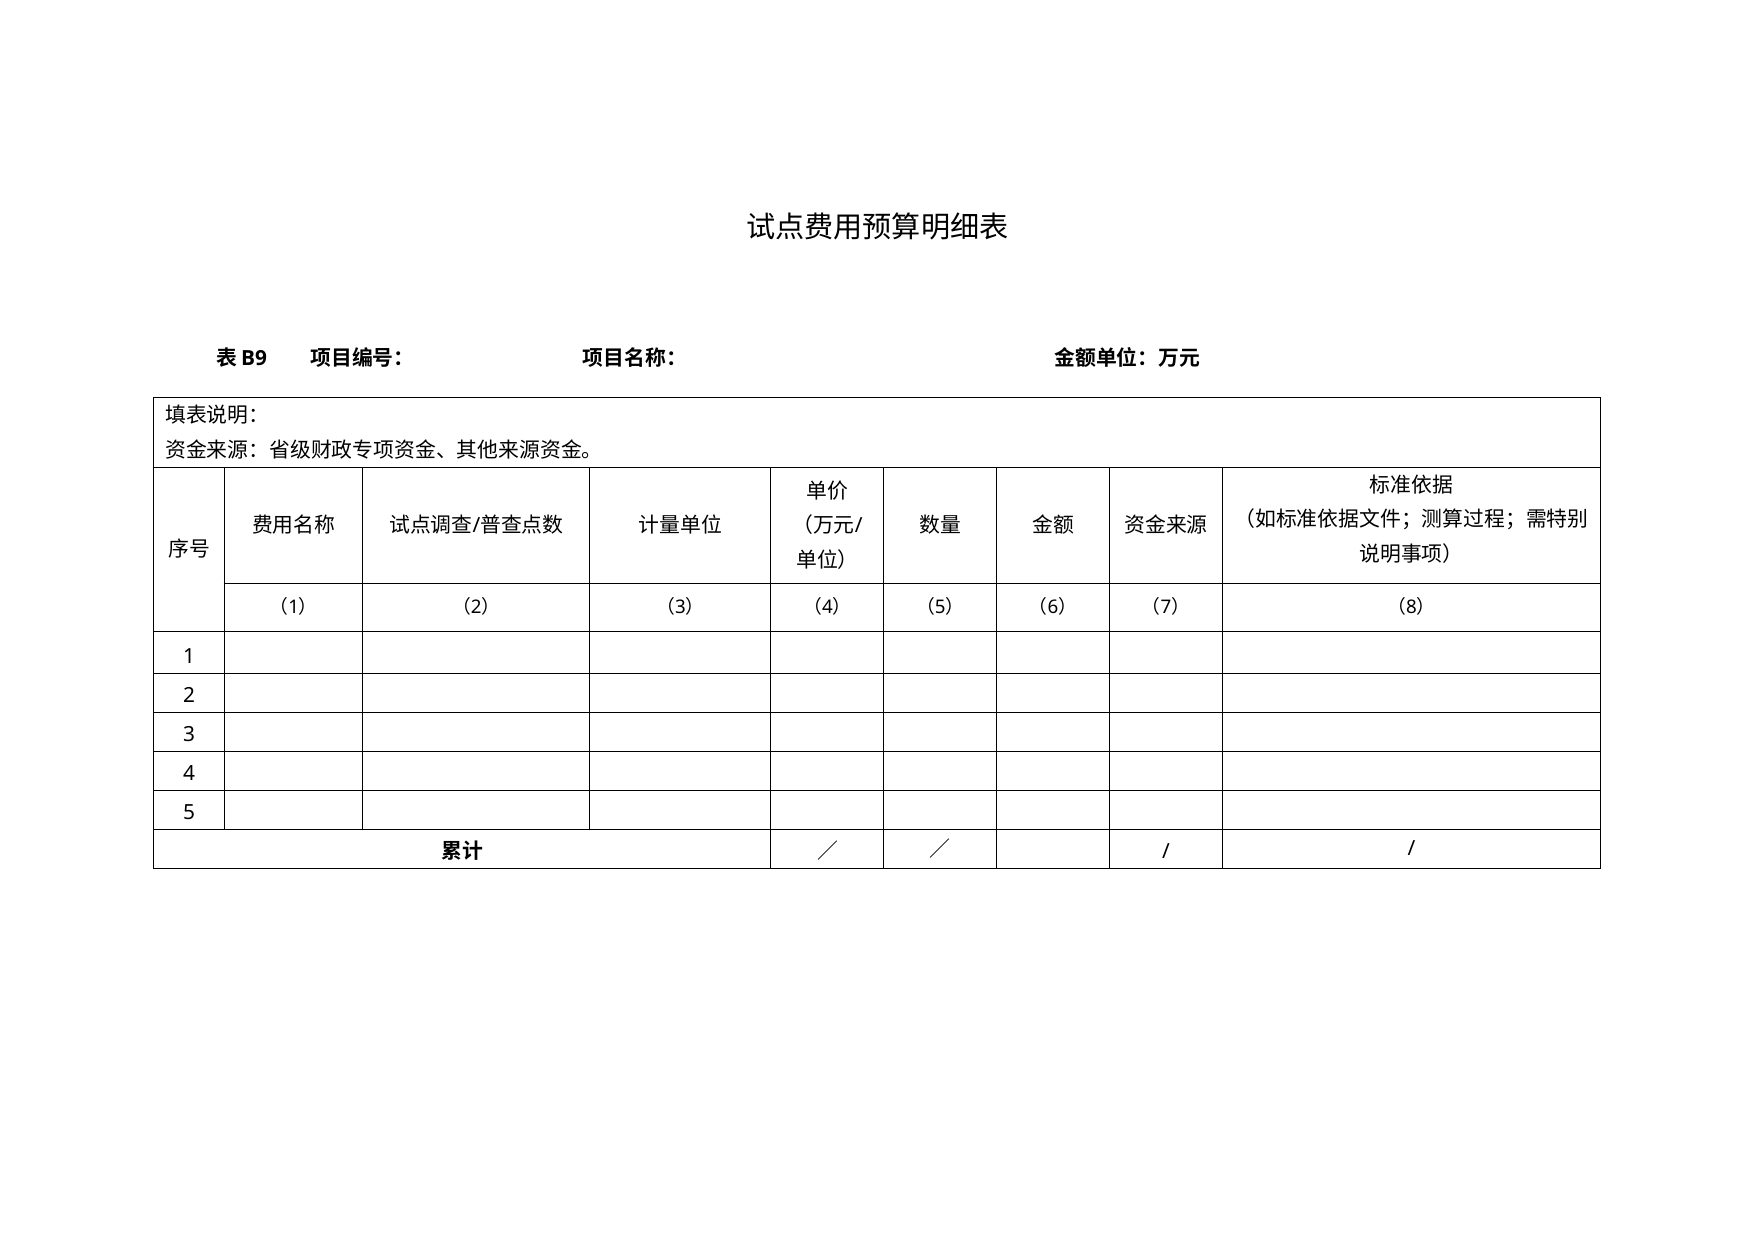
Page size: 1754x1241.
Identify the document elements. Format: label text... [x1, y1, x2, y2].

table_cell [771, 752, 883, 790]
table_cell 金额 [997, 468, 1109, 583]
table_cell 序号 [154, 468, 224, 631]
table_cell / [1110, 830, 1222, 868]
table_cell 单价 （万元/单位） [771, 468, 883, 583]
table_cell 费用名称 [225, 468, 362, 583]
table_cell [1110, 752, 1222, 790]
table_cell [225, 752, 362, 790]
table_cell [225, 632, 362, 673]
table_cell [997, 632, 1109, 673]
table_cell 4 [154, 752, 224, 790]
table_cell [590, 674, 770, 712]
table_cell （2） [363, 584, 589, 631]
table_cell [363, 752, 589, 790]
table_cell [884, 791, 996, 829]
table_cell [884, 752, 996, 790]
table_cell 2 [154, 674, 224, 712]
table_cell [363, 632, 589, 673]
table_cell [1223, 632, 1600, 673]
table_cell [590, 632, 770, 673]
table_cell 试点调查/普查点数 [363, 468, 589, 583]
table_cell [225, 713, 362, 751]
table_cell （3） [590, 584, 770, 631]
table_cell （7） [1110, 584, 1222, 631]
table_cell [771, 674, 883, 712]
table_cell [771, 632, 883, 673]
table_cell [590, 752, 770, 790]
table_cell [997, 713, 1109, 751]
table_cell [1223, 752, 1600, 790]
table_cell [997, 752, 1109, 790]
table_cell [225, 674, 362, 712]
table_cell [884, 674, 996, 712]
table_cell [225, 791, 362, 829]
table_cell [590, 713, 770, 751]
table_cell （6） [997, 584, 1109, 631]
table_cell [1110, 674, 1222, 712]
table_cell [363, 713, 589, 751]
table_cell [590, 791, 770, 829]
table_cell 1 [154, 632, 224, 673]
table_cell [363, 791, 589, 829]
table_cell [1223, 674, 1600, 712]
table_cell （4） [771, 584, 883, 631]
table_cell 资金来源 [1110, 468, 1222, 583]
table_cell [1110, 713, 1222, 751]
text 试点费用预算明细表 [195, 192, 1559, 258]
table_cell 5 [154, 791, 224, 829]
table_cell [1110, 791, 1222, 829]
text 表B9 项目编号： 项目名称： 金额单位：万元 [195, 324, 1559, 390]
table_cell [771, 791, 883, 829]
table_cell 数量 [884, 468, 996, 583]
table_cell [1223, 791, 1600, 829]
table_cell 3 [154, 713, 224, 751]
table_cell 标准依据 （如标准依据文件；测算过程；需特别说明事项） [1223, 468, 1600, 583]
table_cell ／ [771, 830, 883, 868]
table_cell [884, 713, 996, 751]
table_cell [997, 830, 1109, 868]
table_cell 计量单位 [590, 468, 770, 583]
table_cell [363, 674, 589, 712]
table_cell [1110, 632, 1222, 673]
table_cell [884, 632, 996, 673]
table_cell 累计 [154, 830, 770, 868]
table_cell [1223, 713, 1600, 751]
table_cell ／ [884, 830, 996, 868]
table_cell （5） [884, 584, 996, 631]
table_cell [997, 674, 1109, 712]
table_cell [997, 791, 1109, 829]
table_cell （1） [225, 584, 362, 631]
table_cell （8） [1223, 584, 1600, 631]
table_cell [771, 713, 883, 751]
table_cell / [1223, 830, 1600, 868]
table_header 填表说明： 资金来源：省级财政专项资金、其他来源资金。 [154, 398, 1600, 467]
